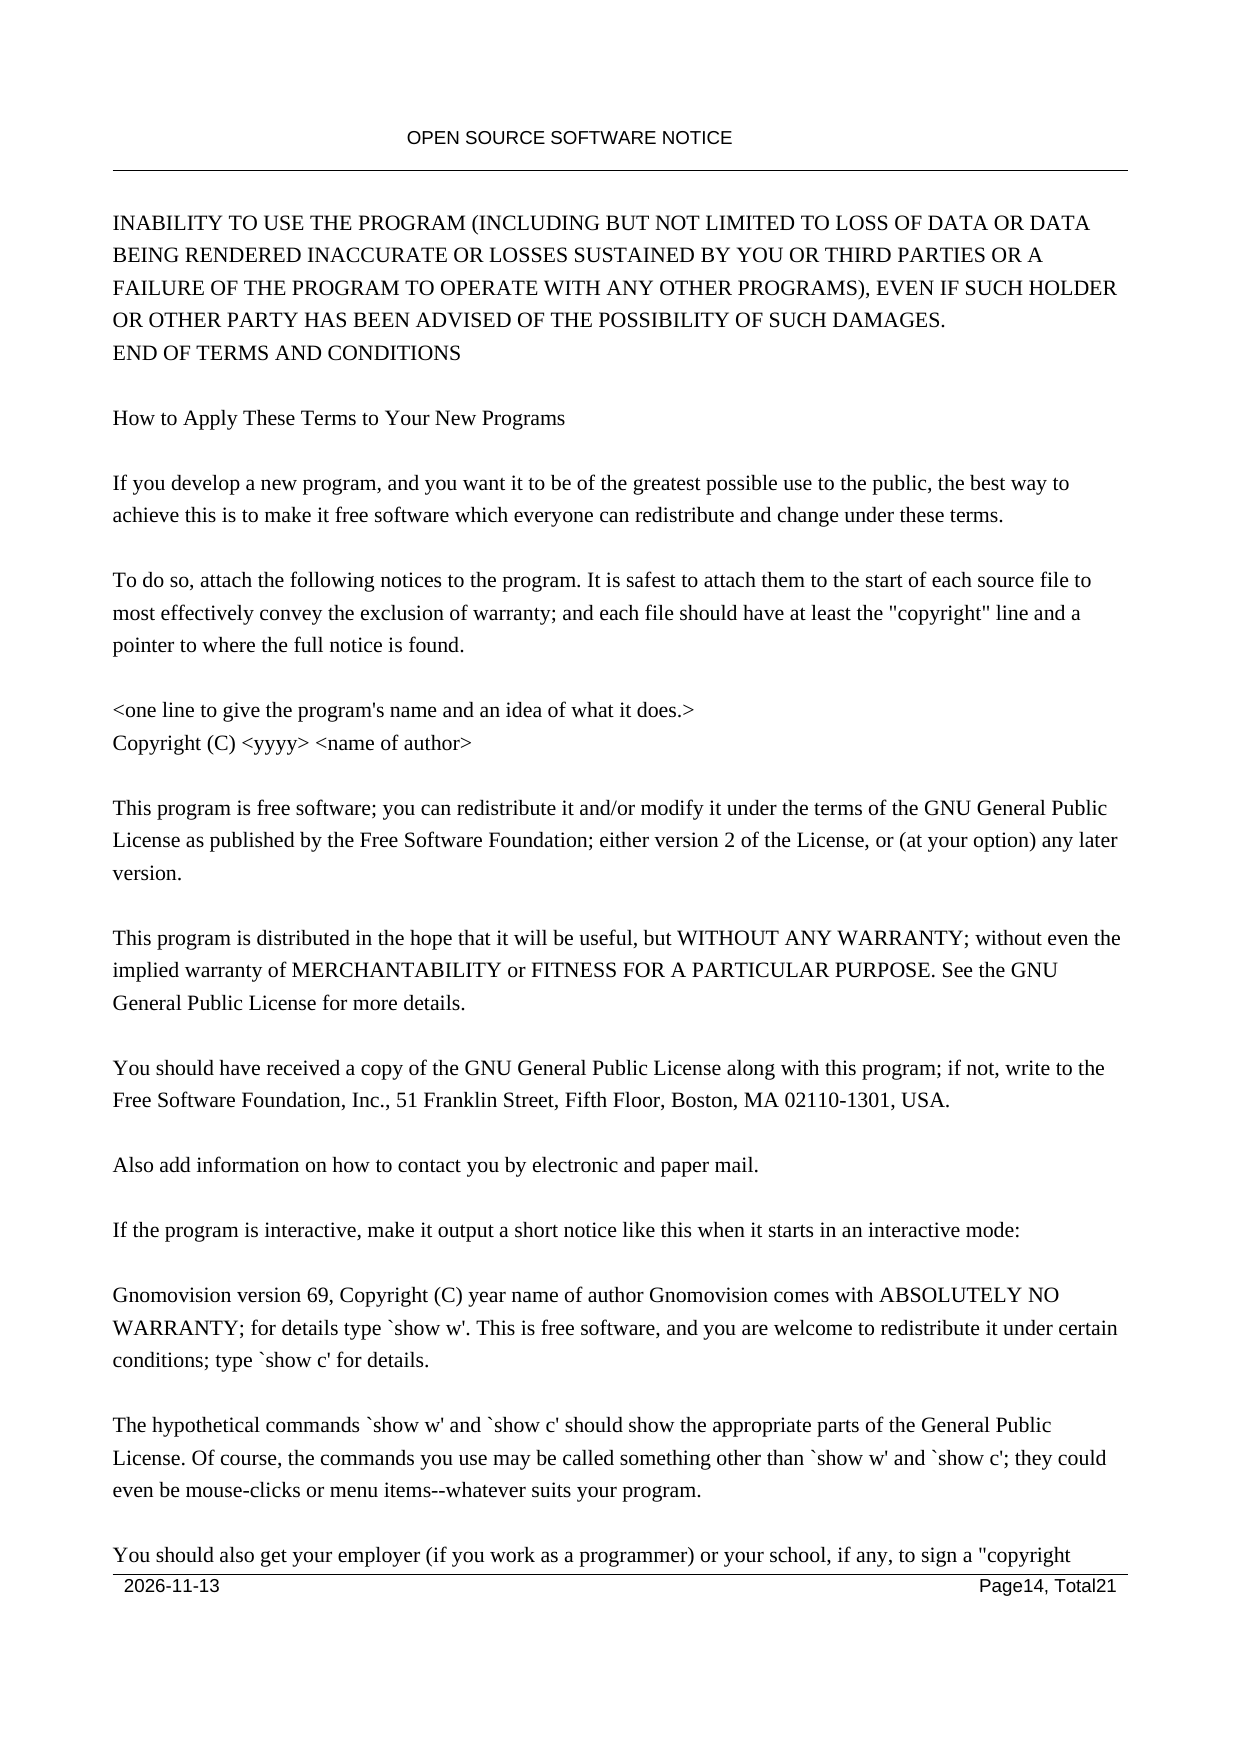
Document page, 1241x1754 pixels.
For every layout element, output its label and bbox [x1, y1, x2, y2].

text [112, 206, 1128, 1571]
